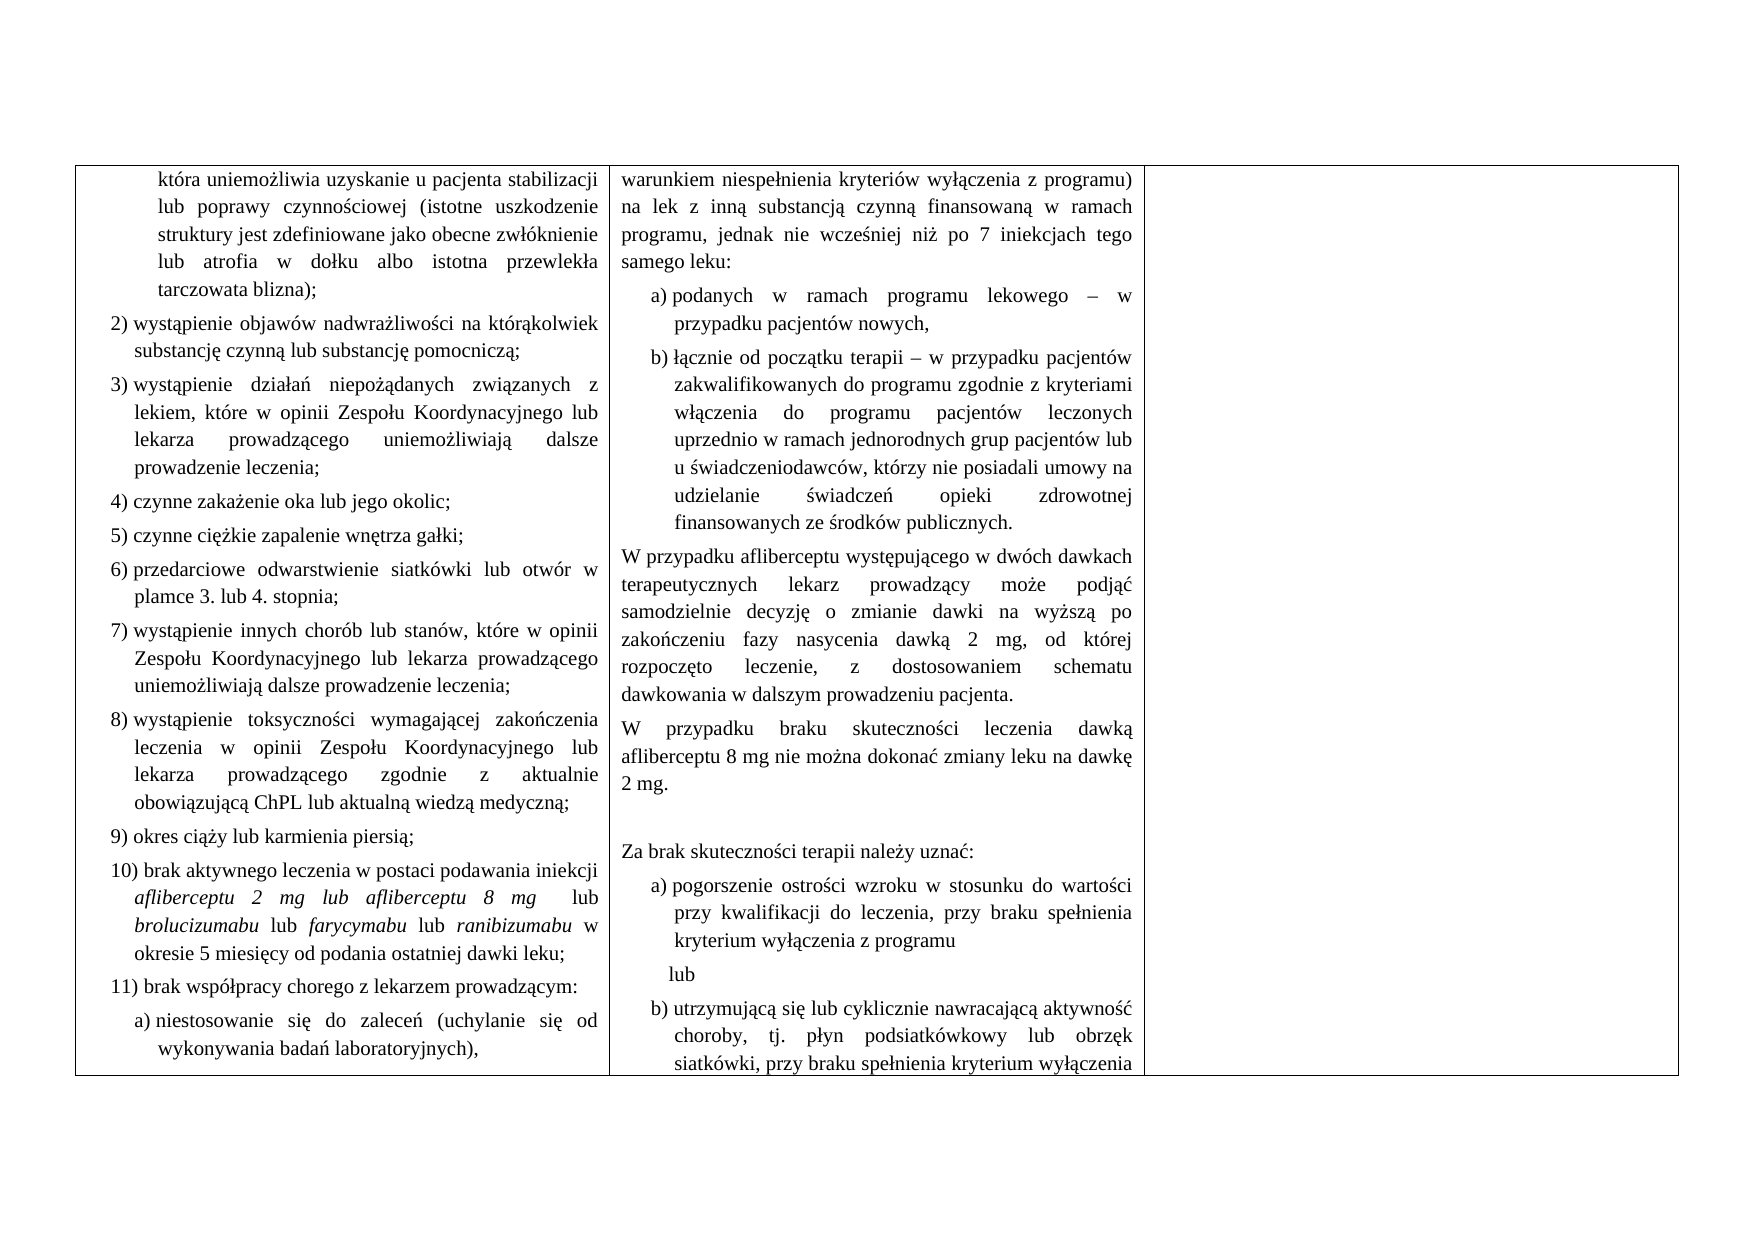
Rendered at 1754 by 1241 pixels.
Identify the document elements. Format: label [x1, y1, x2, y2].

table_cell [76, 166, 609, 1075]
table_cell [1145, 166, 1678, 1075]
table_cell [610, 166, 1144, 1075]
